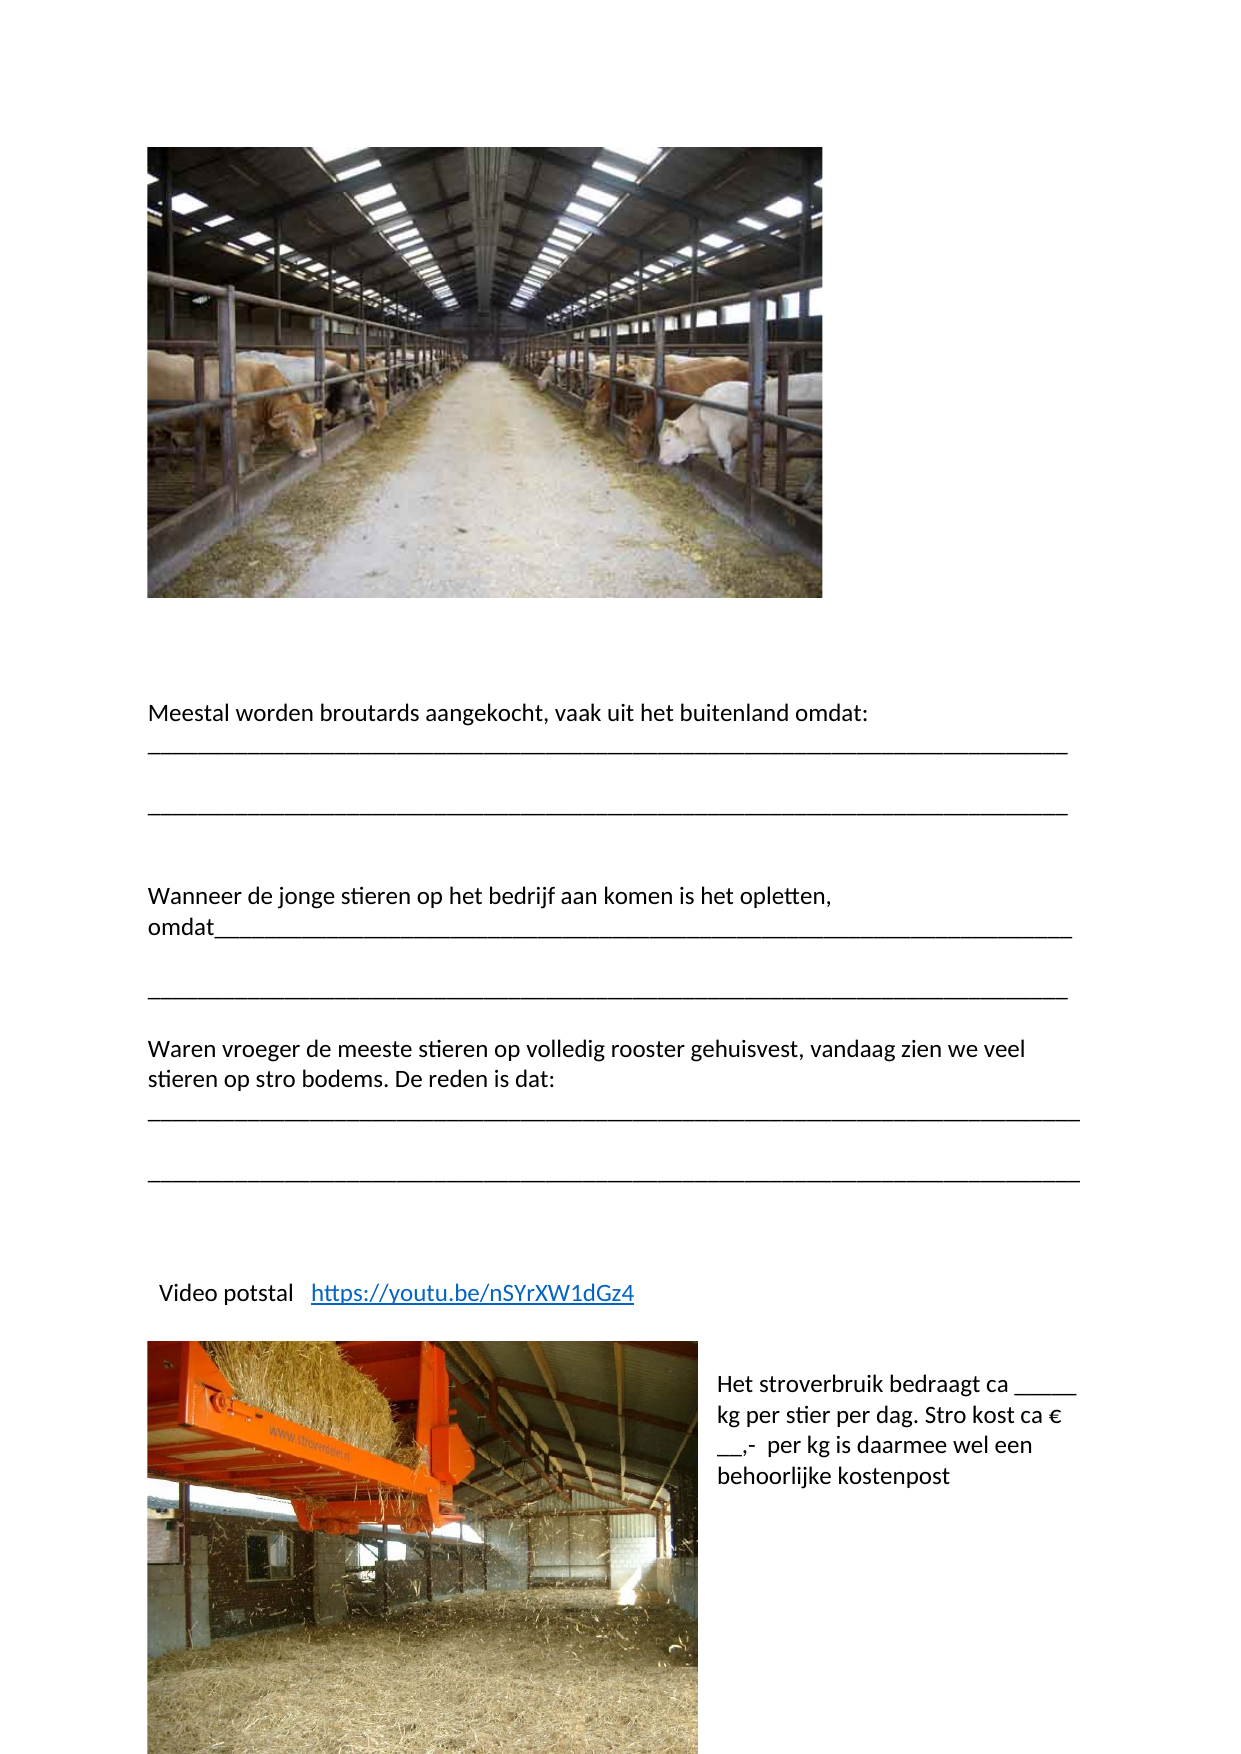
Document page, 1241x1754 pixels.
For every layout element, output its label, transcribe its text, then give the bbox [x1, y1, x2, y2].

text Meestal worden broutards aangekocht, vaak uit het buitenland omdat: __________________________________________________________________________ [148, 697, 1093, 758]
text Video potstal https://youtu.be/nSYrXW1dGz4 [148, 1277, 1093, 1307]
text __________________________________________________________________________ [148, 972, 1093, 1002]
text Waren vroeger de meeste stieren op volledig rooster gehuisvest, vandaag zien we veel stieren op stro bodems. De reden is dat: ___________________________________________________________________________ [148, 1033, 1093, 1124]
text Het stroverbruik bedraagt ca _____ kg per stier per dag. Stro kost ca € __,- per kg is daarmee wel een behoorlijke kostenpost [698, 1368, 1093, 1491]
picture [147, 1341, 698, 1754]
picture [147, 147, 823, 598]
text Wanneer de jonge stieren op het bedrijf aan komen is het opletten, omdat_____________________________________________________________________ [148, 880, 1093, 941]
text __________________________________________________________________________ [148, 788, 1093, 819]
text ___________________________________________________________________________ [148, 1155, 1093, 1185]
